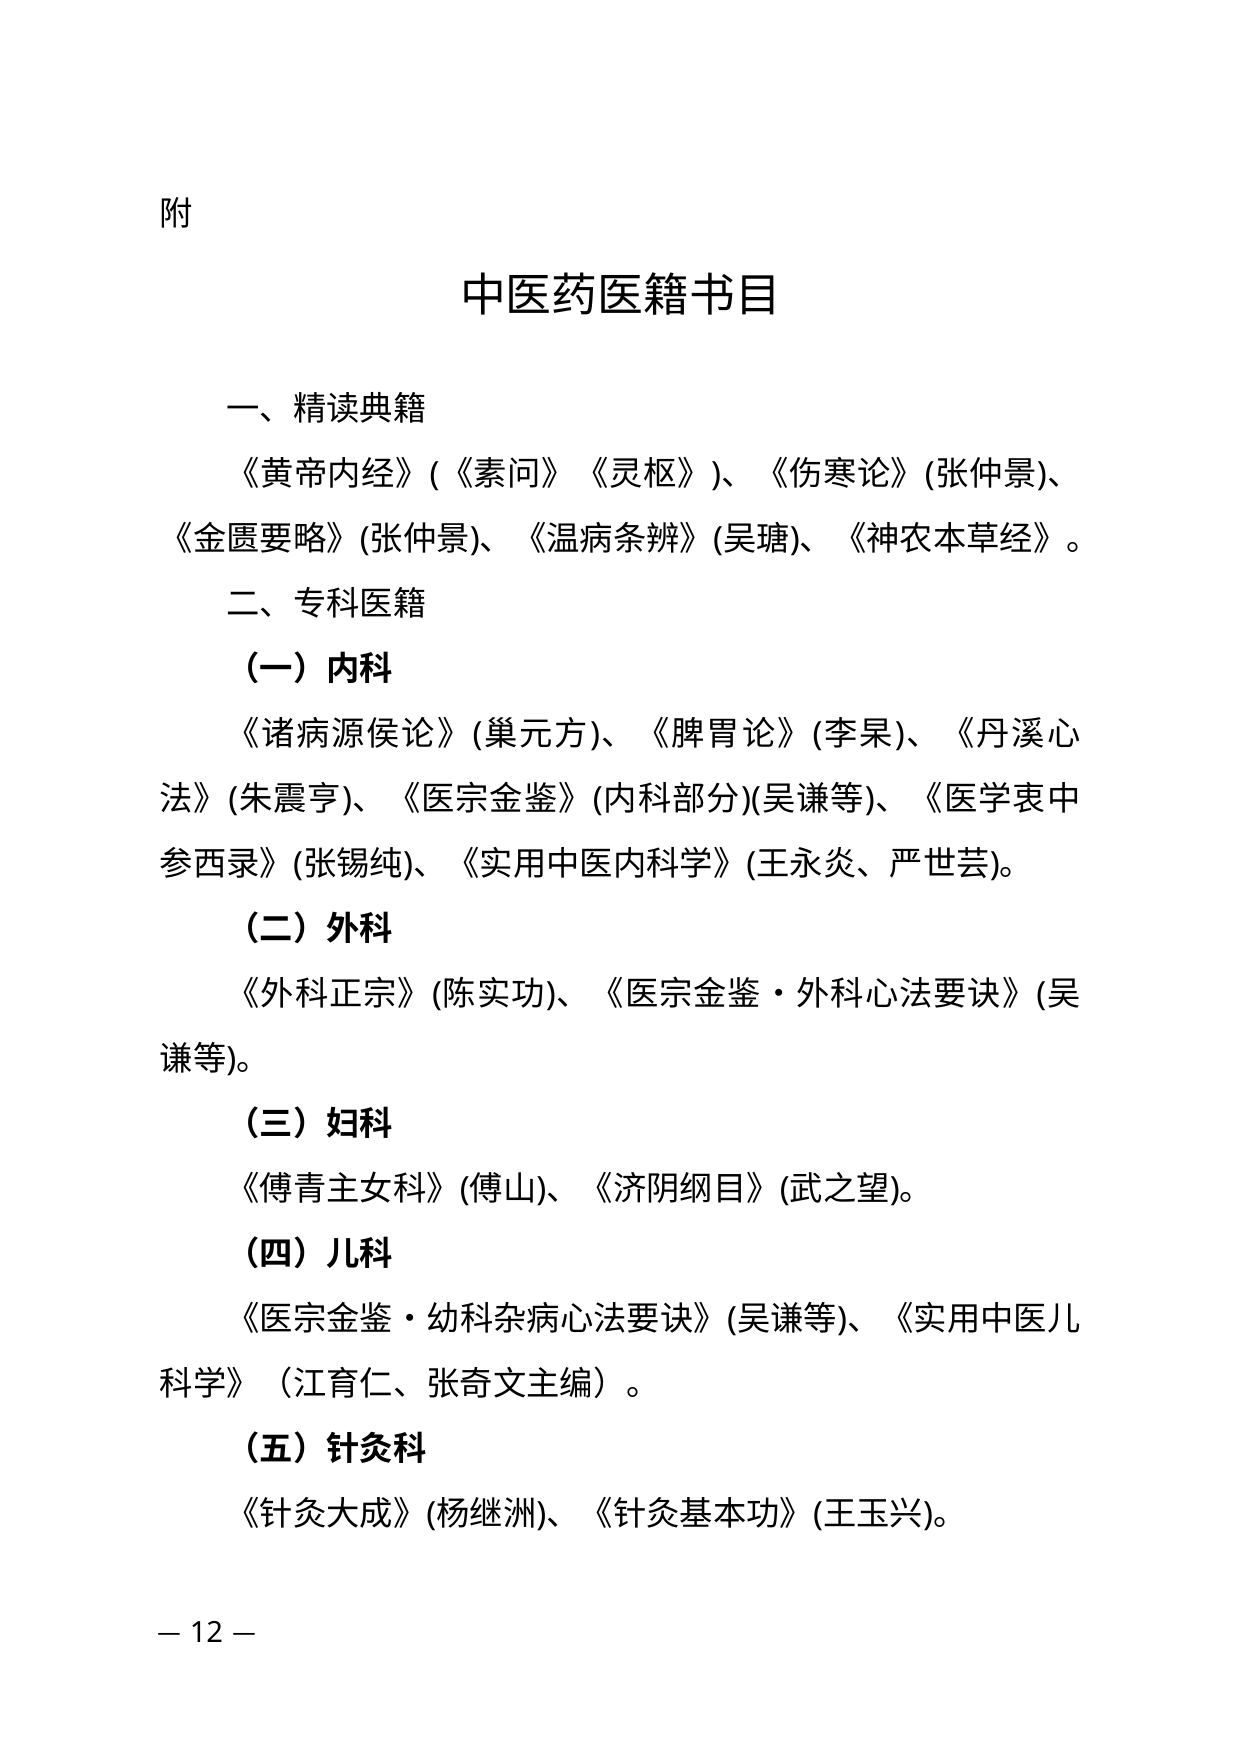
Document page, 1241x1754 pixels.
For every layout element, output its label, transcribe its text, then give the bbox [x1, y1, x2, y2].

text （四）儿科 [226, 1218, 1081, 1283]
text 《黄帝内经》(《素问》《灵枢》)、《伤寒论》(张仲景)、《金匮要略》(张仲景)、《温病条辨》(吴瑭)、《神农本草经》。 [159, 438, 1081, 568]
text （三）妇科 [226, 1088, 1081, 1153]
text 《诸病源侯论》(巢元方)、《脾胃论》(李杲)、《丹溪心法》(朱震亨)、《医宗金鉴》(内科部分)(吴谦等)、《医学衷中参西录》(张锡纯)、《实用中医内科学》(王永炎、严世芸)。 [159, 698, 1081, 893]
text （一）内科 [226, 633, 1081, 698]
text 《医宗金鉴•幼科杂病心法要诀》(吴谦等)、《实用中医儿科学》（江育仁、张奇文主编）。 [159, 1283, 1081, 1413]
list 二、专科医籍 [159, 568, 1081, 633]
text 中医药医籍书目 [159, 243, 1081, 341]
text 《外科正宗》(陈实功)、《医宗金鉴•外科心法要诀》(吴谦等)。 [159, 958, 1081, 1088]
text 《针灸大成》(杨继洲)、《针灸基本功》(王玉兴)。 [159, 1478, 1081, 1543]
text （五）针灸科 [226, 1413, 1081, 1478]
text 附 [159, 178, 1081, 243]
list 一、精读典籍 [159, 373, 1081, 438]
text 《傅青主女科》(傅山)、《济阴纲目》(武之望)。 [159, 1153, 1081, 1218]
text （二）外科 [226, 893, 1081, 958]
